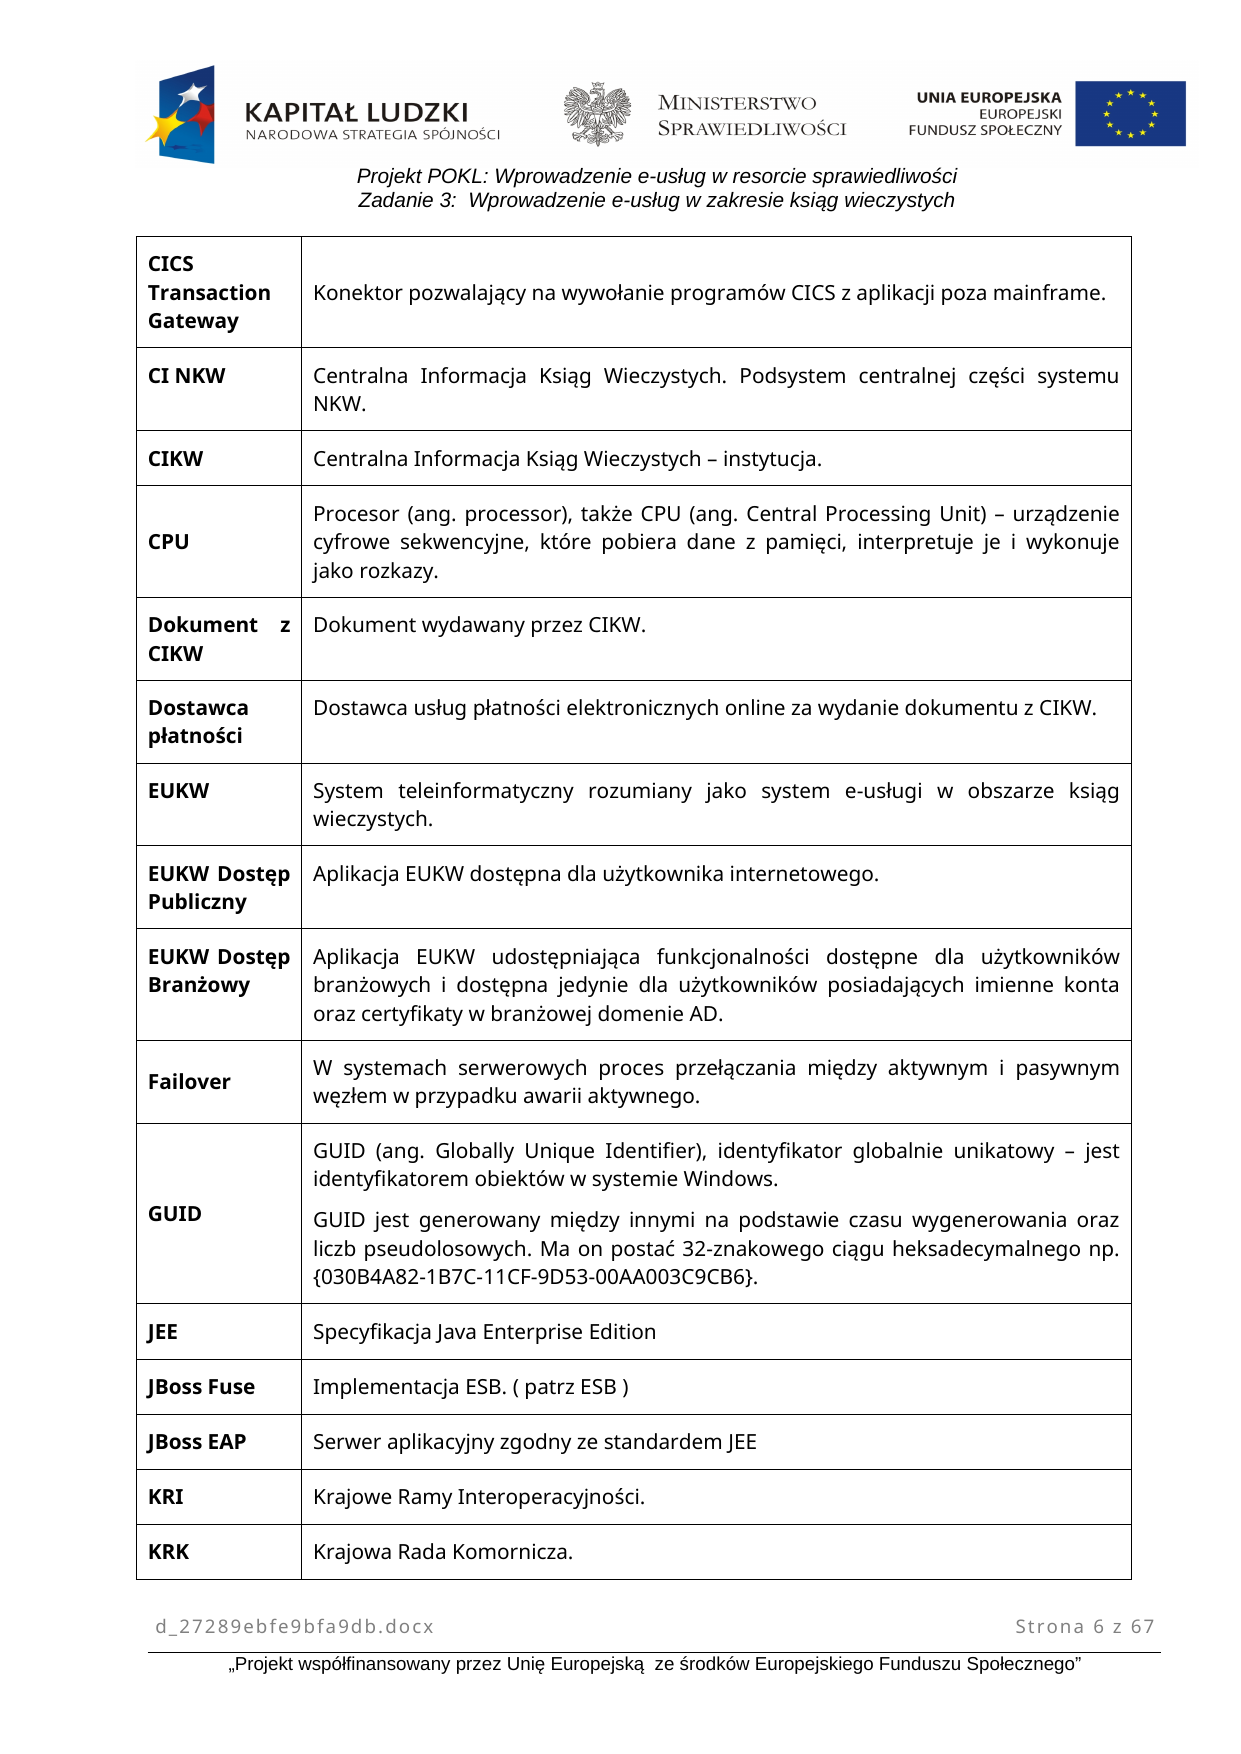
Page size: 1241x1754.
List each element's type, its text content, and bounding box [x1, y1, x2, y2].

table_cell EUKW [137, 764, 301, 845]
table_cell System teleinformatyczny rozumiany jako system e-usługi w obszarze ksiąg wieczystych. [302, 764, 1131, 845]
table_cell JEE [137, 1304, 301, 1358]
table_cell EUKW Dostęp Publiczny [137, 846, 301, 928]
table_cell Konektor pozwalający na wywołanie programów CICS z aplikacji poza mainframe. [302, 237, 1131, 347]
table_cell Failover [137, 1041, 301, 1123]
table_cell Centralna Informacja Ksiąg Wieczystych – instytucja. [302, 431, 1131, 485]
table_cell Aplikacja EUKW udostępniająca funkcjonalności dostępne dla użytkowników branżowych i dostępna jedynie dla użytkowników posiadających imienne konta oraz certyfikaty w branżowej domenie AD. [302, 929, 1131, 1040]
table_cell GUID [137, 1124, 301, 1303]
table_cell Krajowa Rada Komornicza. [302, 1525, 1131, 1579]
table_cell JBoss Fuse [137, 1360, 301, 1413]
table_cell Dostawca płatności [137, 681, 301, 762]
table_cell Aplikacja EUKW dostępna dla użytkownika internetowego. [302, 846, 1131, 928]
table_cell KRI [137, 1470, 301, 1524]
table_cell CPU [137, 486, 301, 597]
table_cell CICS Transaction Gateway [137, 237, 301, 347]
table_cell Dokument z CIKW [137, 598, 301, 679]
table_cell Dokument wydawany przez CIKW. [302, 598, 1131, 679]
table_cell JBoss EAP [137, 1415, 301, 1469]
table_cell CI NKW [137, 348, 301, 430]
picture [135, 60, 1200, 168]
table_cell CIKW [137, 431, 301, 485]
table_cell Centralna Informacja Ksiąg Wieczystych. Podsystem centralnej części systemu NKW. [302, 348, 1131, 430]
table_cell KRK [137, 1525, 301, 1579]
table_cell Implementacja ESB. ( patrz ESB ) [302, 1360, 1131, 1413]
table_cell Krajowe Ramy Interoperacyjności. [302, 1470, 1131, 1524]
table_cell Serwer aplikacyjny zgodny ze standardem JEE [302, 1415, 1131, 1469]
table_cell Specyfikacja Java Enterprise Edition [302, 1304, 1131, 1358]
table_cell W systemach serwerowych proces przełączania między aktywnym i pasywnym węzłem w przypadku awarii aktywnego. [302, 1041, 1131, 1123]
table_cell EUKW Dostęp Branżowy [137, 929, 301, 1040]
table_cell Dostawca usług płatności elektronicznych online za wydanie dokumentu z CIKW. [302, 681, 1131, 762]
table_cell GUID (ang. Globally Unique Identifier), identyfikator globalnie unikatowy – jest identyfikatorem obiektów w systemie Windows. GUID jest generowany między innymi na podstawie czasu wygenerowania oraz liczb pseudolosowych. Ma on postać 32-znakowego ciągu heksadecymalnego np. {030B4A82-1B7C-11CF-9D53-00AA003C9CB6}. [302, 1124, 1131, 1303]
table_cell Procesor (ang. processor), także CPU (ang. Central Processing Unit) – urządzenie cyfrowe sekwencyjne, które pobiera dane z pamięci, interpretuje je i wykonuje jako rozkazy. [302, 486, 1131, 597]
